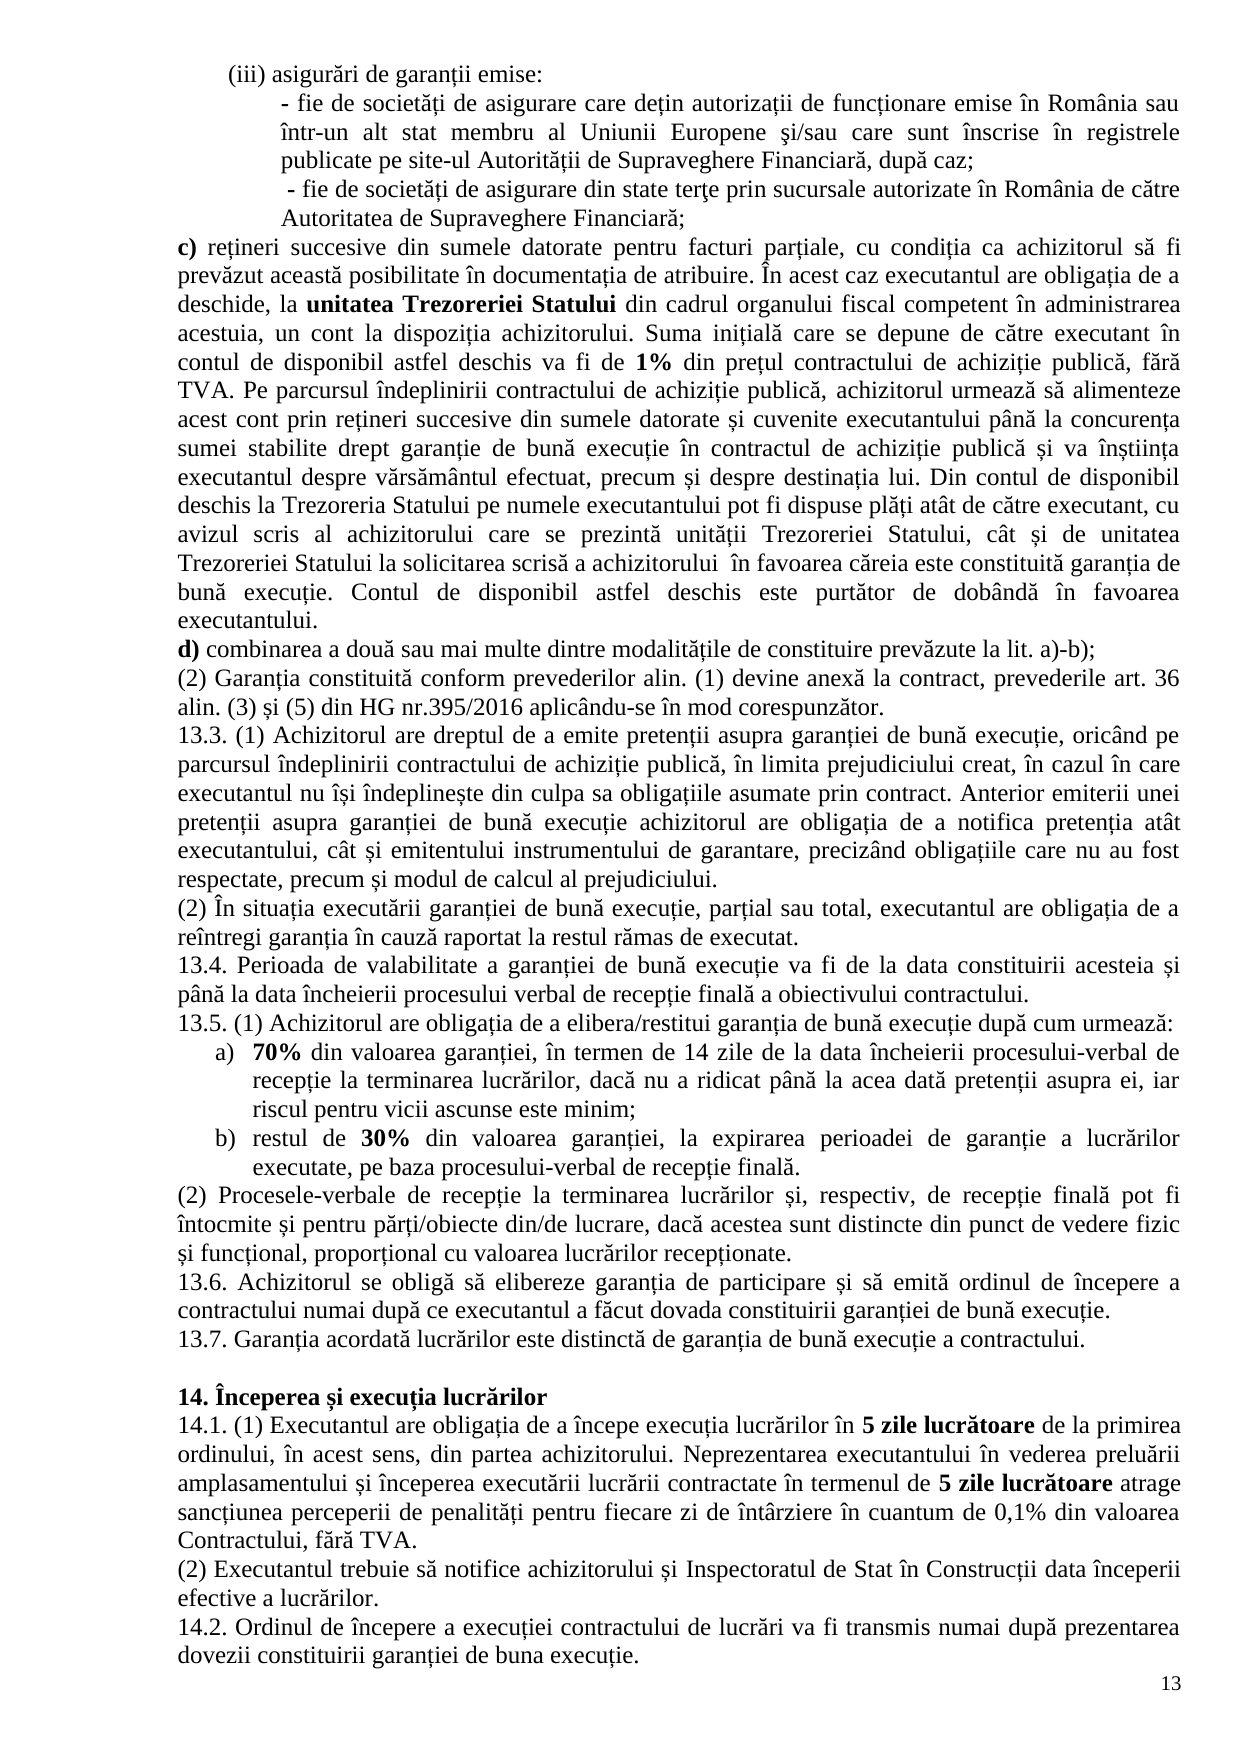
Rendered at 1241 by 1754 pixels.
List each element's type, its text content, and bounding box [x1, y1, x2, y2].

text 13.5. (1) Achizitorul are obligația de a elibera/restitui garanția de bună execuție după cum urmează: [177, 1008, 1181, 1037]
text (2) Procesele-verbale de recepție la terminarea lucrărilor și, respectiv, de recepție finală pot fi întocmite și pentru părți/obiecte din/de lucrare, dacă acestea sunt distincte din punct de vedere fizic și funcțional, proporțional cu valoarea lucrărilor recepționate. [177, 1180, 1181, 1267]
text 13.4. Perioada de valabilitate a garanției de bună execuție va fi de la data constituirii acesteia și până la data încheierii procesului verbal de recepție finală a obiectivului contractului. [177, 950, 1181, 1008]
text 14.2. Ordinul de începere a execuției contractului de lucrări va fi transmis numai după prezentarea dovezii constituirii garanției de buna execuție. [177, 1612, 1181, 1669]
text - fie de societăți de asigurare din state terţe prin sucursale autorizate în România de către Autoritatea de Supraveghere Financiară; [281, 174, 1181, 232]
text 14.1. (1) Executantul are obligația de a începe execuția lucrărilor în 5 zile lucrătoare de la primirea ordinului, în acest sens, din partea achizitorului. Neprezentarea executantului în vederea preluării amplasamentului și începerea executării lucrării contractate în termenul de 5 zile lucrătoare atrage sancțiunea perceperii de penalități pentru fiecare zi de întârziere în cuantum de 0,1% din valoarea Contractului, fără TVA. [177, 1410, 1181, 1554]
text (2) Garanția constituită conform prevederilor alin. (1) devine anexă la contract, prevederile art. 36 alin. (3) și (5) din HG nr.395/2016 aplicându-se în mod corespunzător. [177, 663, 1181, 720]
text 13.7. Garanția acordată lucrărilor este distinctă de garanția de bună execuție a contractului. [177, 1324, 1181, 1353]
list restul de 30% din valoarea garanției, la expirarea perioadei de garanție a lucrărilor executate, pe baza procesului-verbal de recepție finală. [215, 1123, 1181, 1180]
text (2) Executantul trebuie să notifice achizitorului și Inspectoratul de Stat în Construcții data începerii efective a lucrărilor. [177, 1554, 1181, 1612]
text (2) În situația executării garanției de bună execuție, parțial sau total, executantul are obligația de a reîntregi garanția în cauză raportat la restul rămas de executat. [177, 893, 1181, 950]
text c) rețineri succesive din sumele datorate pentru facturi parțiale, cu condiția ca achizitorul să fi prevăzut această posibilitate în documentația de atribuire. În acest caz executantul are obligația de a deschide, la unitatea Trezoreriei Statului din cadrul organului fiscal competent în administrarea acestuia, un cont la dispoziția achizitorului. Suma inițială care se depune de către executant în contul de disponibil astfel deschis va fi de 1% din prețul contractului de achiziție publică, fără TVA. Pe parcursul îndeplinirii contractului de achiziție publică, achizitorul urmează să alimenteze acest cont prin rețineri succesive din sumele datorate și cuvenite executantului până la concurența sumei stabilite drept garanție de bună execuție în contractul de achiziție publică și va înștiința executantul despre vărsământul efectuat, precum și despre destinația lui. Din contul de disponibil deschis la Trezoreria Statului pe numele executantului pot fi dispuse plăți atât de către executant, cu avizul scris al achizitorului care se prezintă unității Trezoreriei Statului, cât și de unitatea Trezoreriei Statului la solicitarea scrisă a achizitorului în favoarea căreia este constituită garanția de bună execuție. Contul de disponibil astfel deschis este purtător de dobândă în favoarea executantului. [177, 232, 1181, 634]
text (iii) asigurări de garanții emise: [222, 59, 1181, 88]
text d) combinarea a două sau mai multe dintre modalitățile de constituire prevăzute la lit. a)-b); [177, 634, 1181, 663]
text 13.3. (1) Achizitorul are dreptul de a emite pretenții asupra garanției de bună execuție, oricând pe parcursul îndeplinirii contractului de achiziție publică, în limita prejudiciului creat, în cazul în care executantul nu își îndeplinește din culpa sa obligațiile asumate prin contract. Anterior emiterii unei pretenții asupra garanției de bună execuție achizitorul are obligația de a notifica pretenția atât executantului, cât și emitentului instrumentului de garantare, precizând obligațiile care nu au fost respectate, precum și modul de calcul al prejudiciului. [177, 720, 1181, 893]
text - fie de societăți de asigurare care dețin autorizații de funcționare emise în România sau într-un alt stat membru al Uniunii Europene şi/sau care sunt înscrise în registrele publicate pe site-ul Autorității de Supraveghere Financiară, după caz; [281, 88, 1181, 174]
list 70% din valoarea garanției, în termen de 14 zile de la data încheierii procesului-verbal de recepție la terminarea lucrărilor, dacă nu a ridicat până la acea dată pretenții asupra ei, iar riscul pentru vicii ascunse este minim; [215, 1037, 1181, 1123]
text 13.6. Achizitorul se obligă să elibereze garanția de participare și să emită ordinul de începere a contractului numai după ce executantul a făcut dovada constituirii garanției de bună execuție. [177, 1267, 1181, 1324]
text 14. Începerea și execuția lucrărilor [177, 1382, 1181, 1410]
